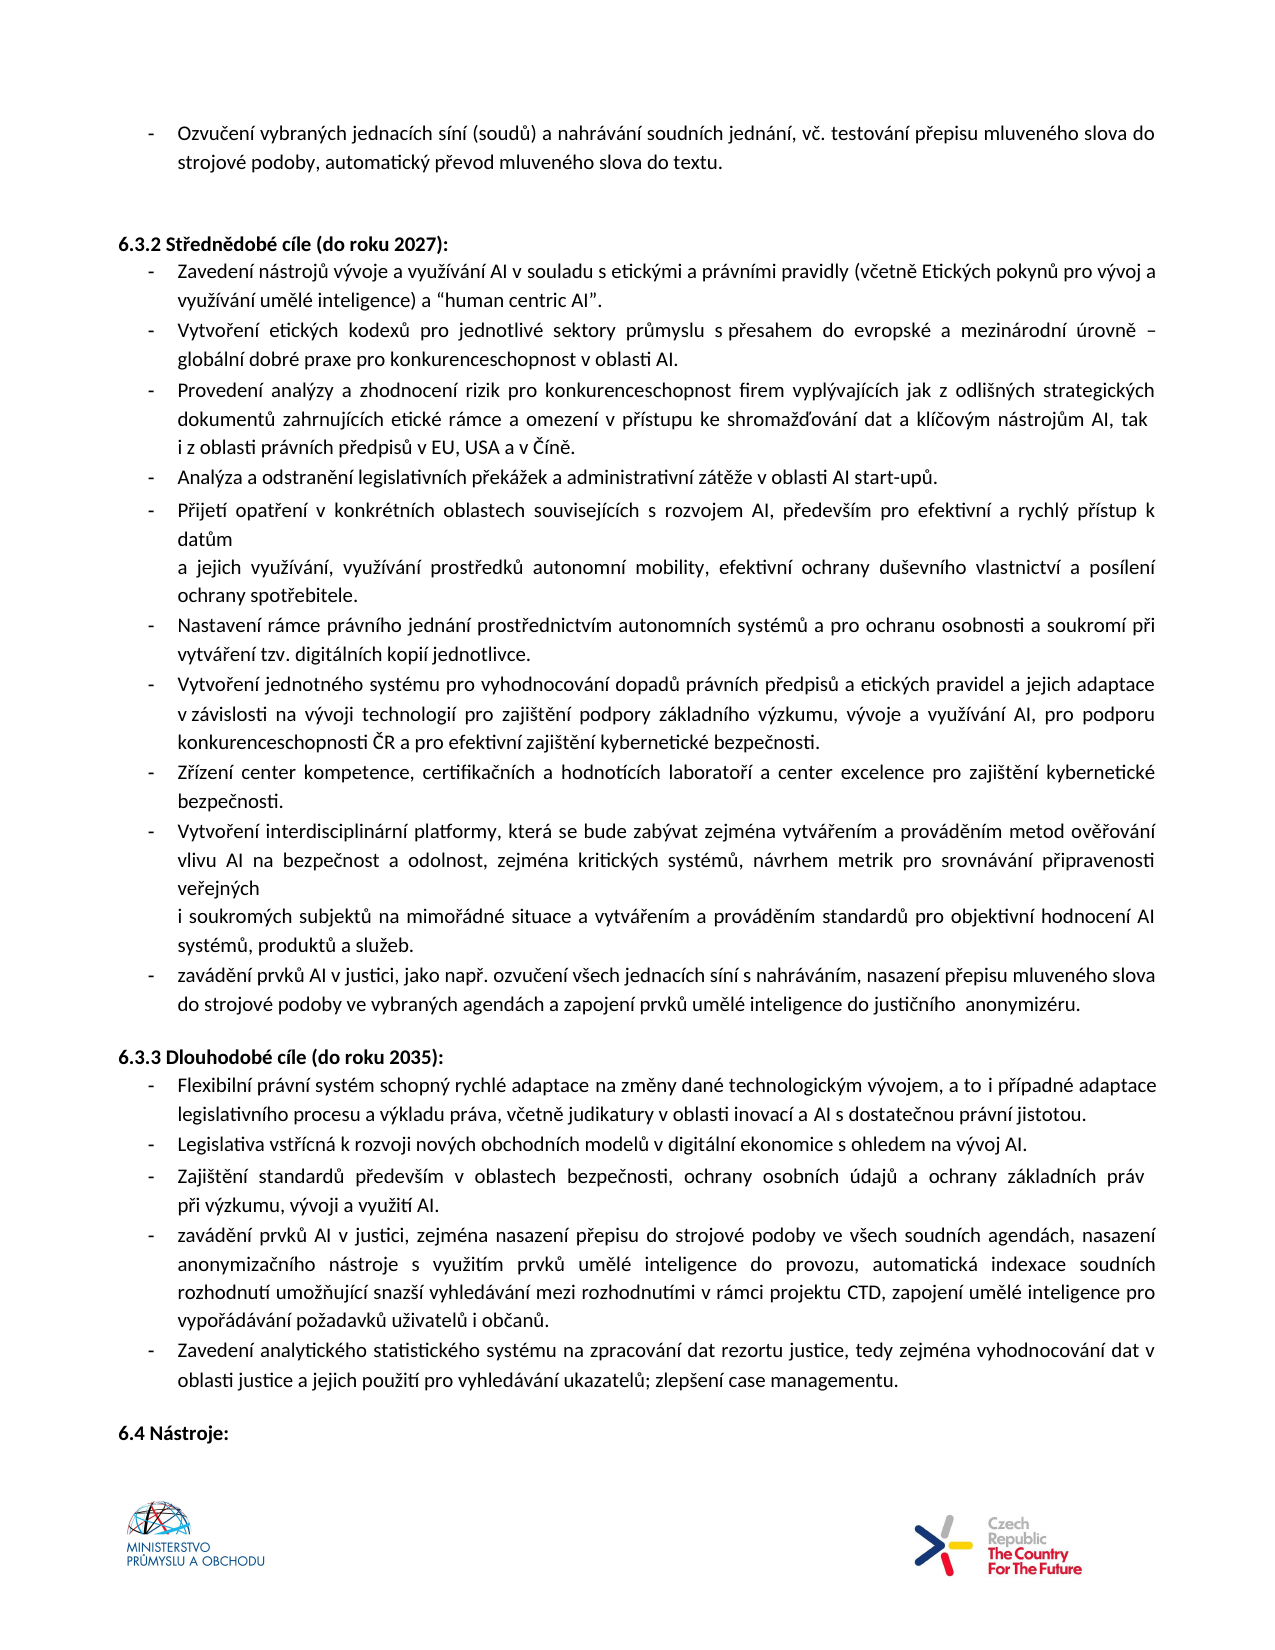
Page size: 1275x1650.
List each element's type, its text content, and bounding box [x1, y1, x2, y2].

list zavádění prvků AI v justici, jako např. ozvučení všech jednacích síní s nahráváním, nasazení přepisu mluveného slova do strojové podoby ve vybraných agendách a zapojení prvků umělé inteligence do justičního anonymizéru. [148, 960, 1157, 1016]
list Vytvoření etických kodexů pro jednotlivé sektory průmyslu s přesahem do evropské a mezinárodní úrovně – globální dobré praxe pro konkurenceschopnost v oblasti AI. [148, 316, 1157, 372]
list Zřízení center kompetence, certifikačních a hodnotících laboratoří a center excelence pro zajištění kybernetické bezpečnosti. [148, 757, 1157, 813]
list Legislativa vstřícná k rozvoji nových obchodních modelů v digitální ekonomice s ohledem na vývoj AI. [148, 1129, 1157, 1158]
text 6.3.2 Střednědobé cíle (do roku 2027): [118, 231, 1157, 256]
list Ozvučení vybraných jednacích síní (soudů) a nahrávání soudních jednání, vč. testování přepisu mluveného slova do strojové podoby, automatický převod mluveného slova do textu. [148, 118, 1157, 174]
list Zavedení analytického statistického systému na zpracování dat rezortu justice, tedy zejména vyhodnocování dat v oblasti justice a jejich použití pro vyhledávání ukazatelů; zlepšení case managementu. [148, 1336, 1157, 1392]
list Vytvoření jednotného systému pro vyhodnocování dopadů právních předpisů a etických pravidel a jejich adaptace v závislosti na vývoji technologií pro zajištění podpory základního výzkumu, vývoje a využívání AI, pro podporu konkurenceschopnosti ČR a pro efektivní zajištění kybernetické bezpečnosti. [148, 669, 1157, 754]
list Zajištění standardů především v oblastech bezpečnosti, ochrany osobních údajů a ochrany základních práv při výzkumu, vývoji a využití AI. [148, 1161, 1157, 1217]
list Vytvoření interdisciplinární platformy, která se bude zabývat zejména vytvářením a prováděním metod ověřování vlivu AI na bezpečnost a odolnost, zejména kritických systémů, návrhem metrik pro srovnávání připravenosti veřejných i soukromých subjektů na mimořádné situace a vytvářením a prováděním standardů pro objektivní hodnocení AI systémů, produktů a služeb. [148, 816, 1157, 957]
text 6.4 Nástroje: [118, 1420, 1157, 1446]
list Nastavení rámce právního jednání prostřednictvím autonomních systémů a pro ochranu osobnosti a soukromí při vytváření tzv. digitálních kopií jednotlivce. [148, 610, 1157, 667]
list Zavedení nástrojů vývoje a využívání AI v souladu s etickými a právními pravidly (včetně Etických pokynů pro vývoj a využívání umělé inteligence) a “human centric AI”. [148, 256, 1157, 313]
list Analýza a odstranění legislativních překážek a administrativní zátěže v oblasti AI start-upů. [148, 462, 1157, 491]
list Flexibilní právní systém schopný rychlé adaptace na změny dané technologickým vývojem, a to i případné adaptace legislativního procesu a výkladu práva, včetně judikatury v oblasti inovací a AI s dostatečnou právní jistotou. [148, 1070, 1157, 1127]
text 6.3.3 Dlouhodobé cíle (do roku 2035): [118, 1044, 1157, 1070]
picture [118, 1492, 273, 1575]
list zavádění prvků AI v justici, zejména nasazení přepisu do strojové podoby ve všech soudních agendách, nasazení anonymizačního nástroje s využitím prvků umělé inteligence do provozu, automatická indexace soudních rozhodnutí umožňující snazší vyhledávání mezi rozhodnutími v rámci projektu CTD, zapojení umělé inteligence pro vypořádávání požadavků uživatelů i občanů. [148, 1220, 1157, 1333]
list Přijetí opatření v konkrétních oblastech souvisejících s rozvojem AI, především pro efektivní a rychlý přístup k datům a jejich využívání, využívání prostředků autonomní mobility, efektivní ochrany duševního vlastnictví a posílení ochrany spotřebitele. [148, 495, 1157, 608]
picture [888, 1479, 1105, 1612]
list Provedení analýzy a zhodnocení rizik pro konkurenceschopnost firem vyplývajících jak z odlišných strategických dokumentů zahrnujících etické rámce a omezení v přístupu ke shromažďování dat a klíčovým nástrojům AI, tak i z oblasti právních předpisů v EU, USA a v Číně. [148, 375, 1157, 459]
